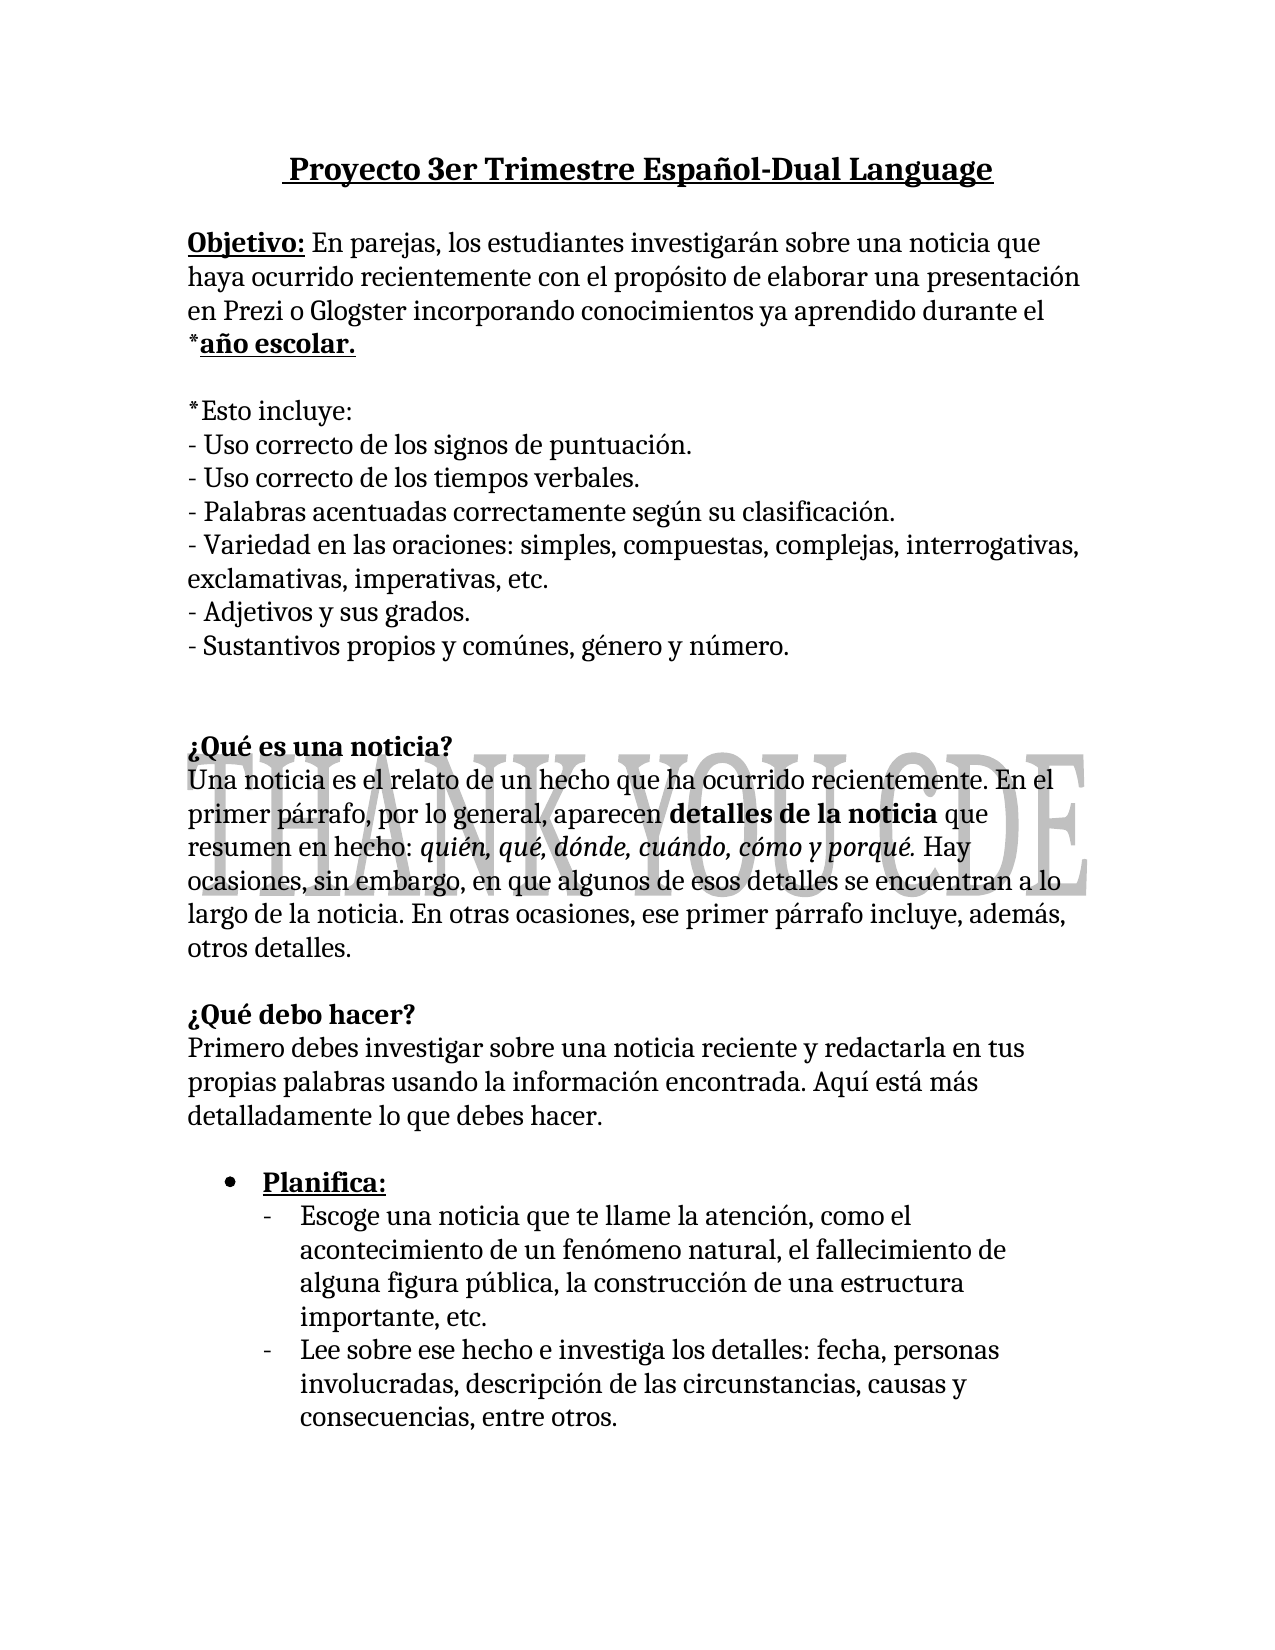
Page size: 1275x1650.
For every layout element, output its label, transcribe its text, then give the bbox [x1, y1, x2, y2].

text ¿Qué es una noticia? [187, 730, 1087, 763]
list Planifica: [225, 1166, 1087, 1199]
text - Adjetivos y sus grados. [187, 596, 1087, 629]
text - Uso correcto de los signos de puntuación. [187, 428, 1087, 461]
text - Variedad en las oraciones: simples, compuestas, complejas, interrogativas, exclamativas, imperativas, etc. [187, 528, 1087, 596]
text Primero debes investigar sobre una noticia reciente y redactarla en tus propias palabras usando la información encontrada. Aquí está más detalladamente lo que debes hacer. [187, 1032, 1087, 1132]
list Escoge una noticia que te llame la atención, como el acontecimiento de un fenómeno natural, el fallecimiento de alguna figura pública, la construcción de una estructura importante, etc. [262, 1199, 1087, 1333]
text Una noticia es el relato de un hecho que ha ocurrido recientemente. En el primer párrafo, por lo general, aparecen detalles de la noticia que resumen en hecho: quién, qué, dónde, cuándo, cómo y porqué. Hay ocasiones, sin embargo, en que algunos de esos detalles se encuentran a lo largo de la noticia. En otras ocasiones, ese primer párrafo incluye, además, otros detalles. [187, 763, 1087, 964]
text - Uso correcto de los tiempos verbales. [187, 461, 1087, 495]
text ¿Qué debo hacer? [187, 998, 1087, 1032]
text Objetivo: En parejas, los estudiantes investigarán sobre una noticia que haya ocurrido recientemente con el propósito de elaborar una presentación en Prezi o Glogster incorporando conocimientos ya aprendido durante el *año escolar. [187, 227, 1087, 361]
list Lee sobre ese hecho e investiga los detalles: fecha, personas involucradas, descripción de las circunstancias, causas y consecuencias, entre otros. [262, 1333, 1087, 1434]
text - Sustantivos propios y comúnes, género y número. [187, 629, 1087, 663]
text *Esto incluye: [187, 394, 1087, 428]
text Proyecto 3er Trimestre Español-Dual Language [187, 150, 1087, 188]
text - Palabras acentuadas correctamente según su clasificación. [187, 495, 1087, 528]
